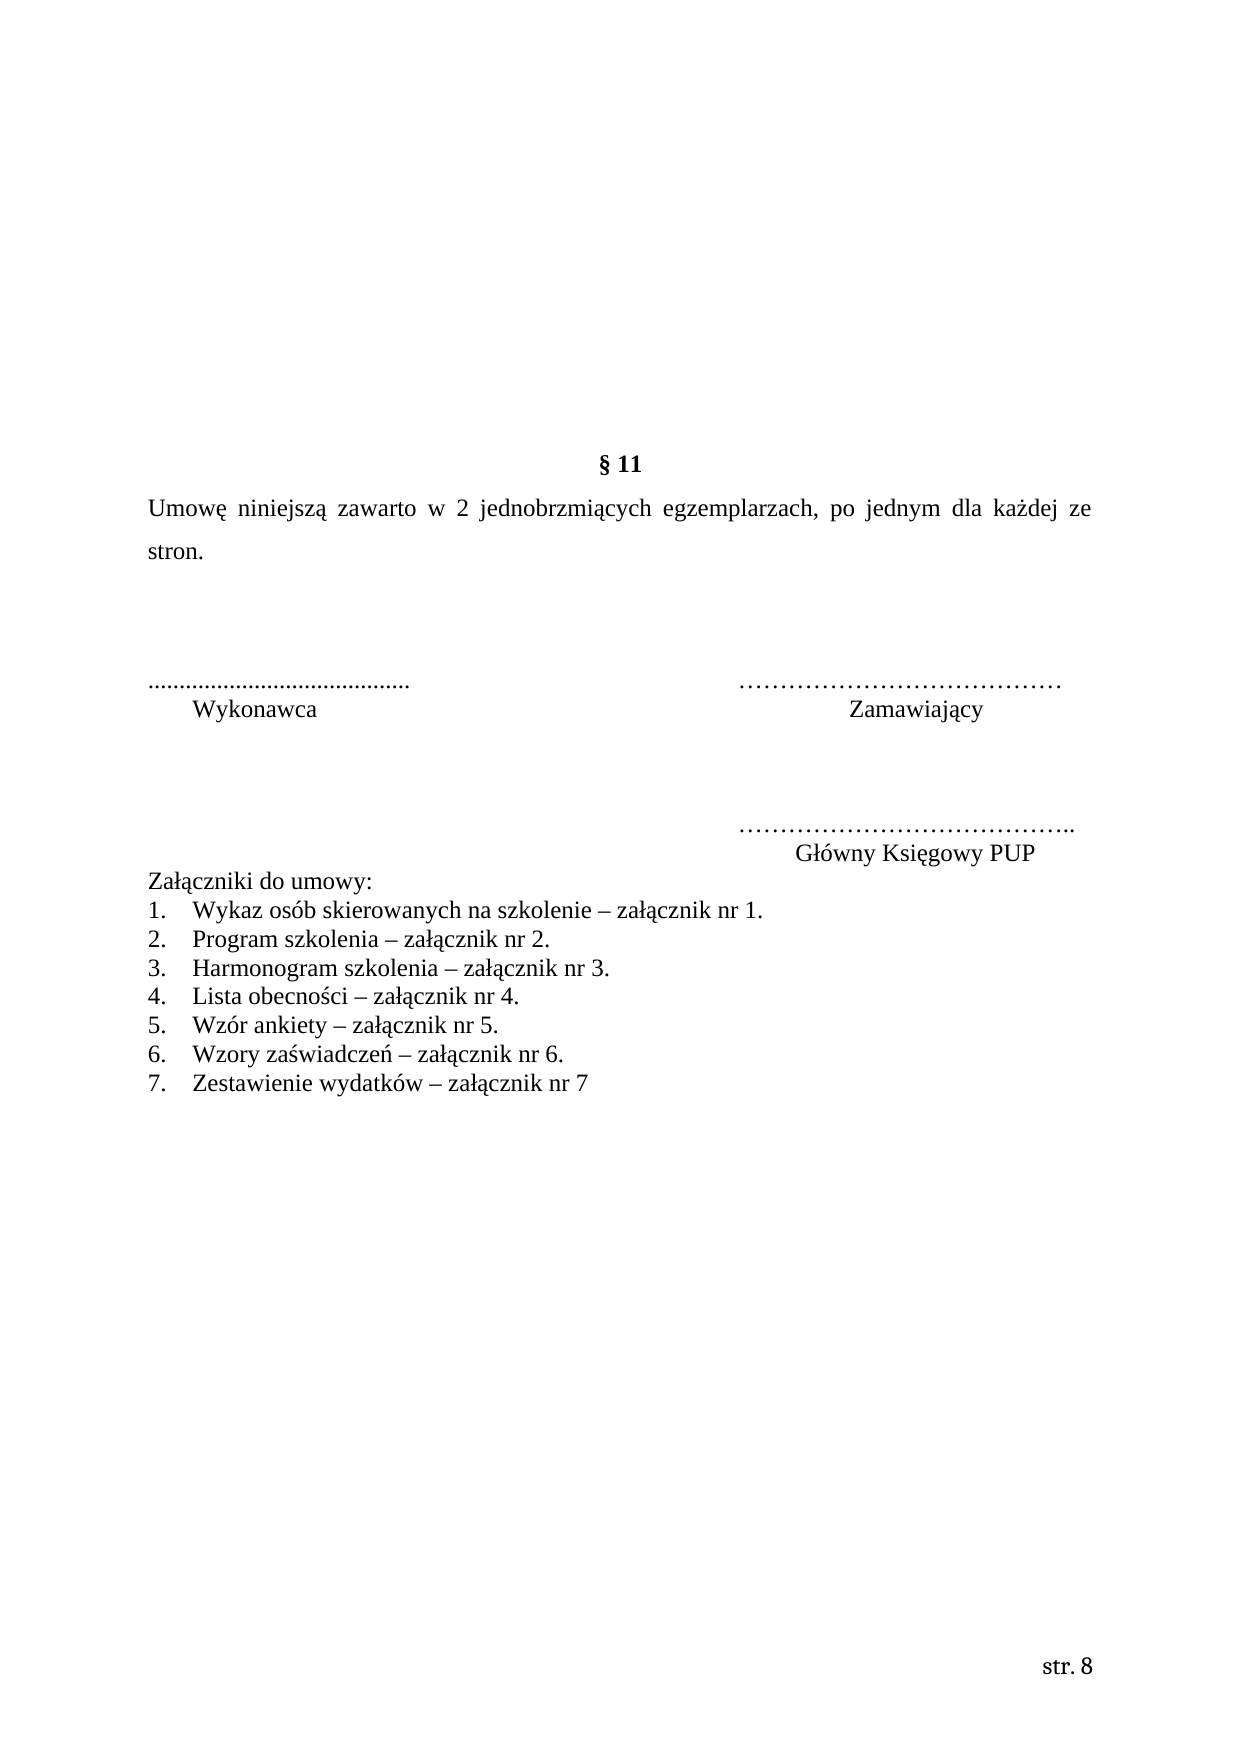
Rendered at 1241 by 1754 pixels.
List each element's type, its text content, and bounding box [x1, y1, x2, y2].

list Wykaz osób skierowanych na szkolenie – załącznik nr 1. [148, 895, 1093, 924]
text ………………………………….. [148, 809, 1093, 838]
text Umowę niniejszą zawarto w 2 jednobrzmiących egzemplarzach, po jednym dla każdej ze stron. [148, 493, 1093, 564]
list Lista obecności – załącznik nr 4. [148, 981, 1093, 1010]
list Wzór ankiety – załącznik nr 5. [148, 1010, 1093, 1039]
list Wzory zaświadczeń – załącznik nr 6. [148, 1039, 1093, 1068]
text Główny Księgowy PUP [148, 838, 1093, 866]
text Załączniki do umowy: [148, 866, 1093, 895]
list Zestawienie wydatków – załącznik nr 7 [148, 1068, 1093, 1096]
list Harmonogram szkolenia – załącznik nr 3. [148, 953, 1093, 981]
list Program szkolenia – załącznik nr 2. [148, 924, 1093, 953]
text 11 [148, 449, 1093, 478]
text Wykonawca Zamawiający [148, 694, 1093, 723]
text .......................................... ………………………………… [148, 665, 1093, 694]
